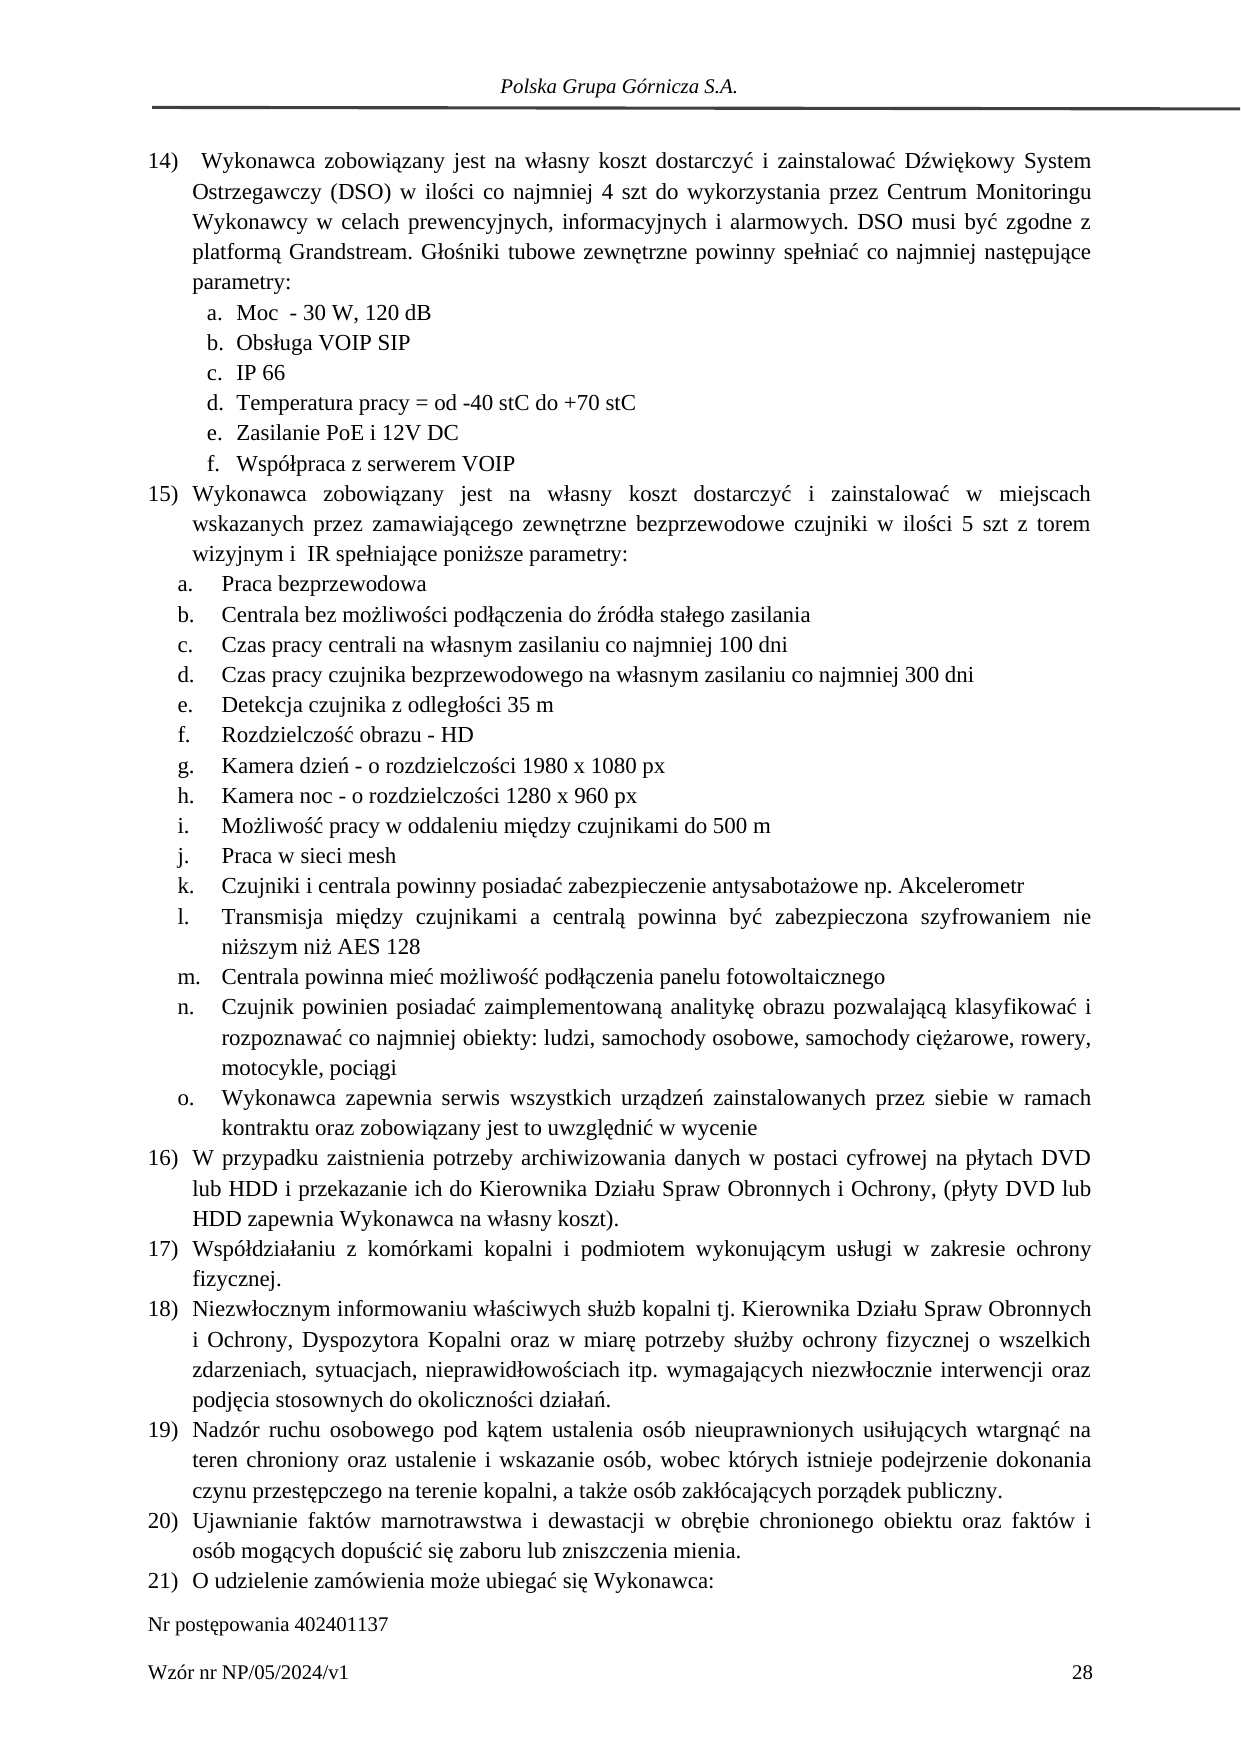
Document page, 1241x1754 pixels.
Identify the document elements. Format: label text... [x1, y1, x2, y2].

list f. Współpraca z serwerem VOIP [207, 450, 1093, 476]
text 17) Współdziałaniu z komórkami kopalni i podmiotem wykonującym usługi w zakresie ochrony fizycznej. [148, 1235, 1093, 1292]
list f. Rozdzielczość obrazu - HD [177, 722, 1093, 748]
list o. Wykonawca zapewnia serwis wszystkich urządzeń zainstalowanych przez siebie w ramach kontraktu oraz zobowiązany jest to uwzględnić w wycenie [177, 1084, 1093, 1141]
list 15) Wykonawca zobowiązany jest na własny koszt dostarczyć i zainstalować w miejscach wskazanych przez zamawiającego zewnętrzne bezprzewodowe czujniki w ilości 5 szt z torem wizyjnym i IR spełniające poniższe parametry: [148, 480, 1093, 567]
list e. Detekcja czujnika z odległości 35 m [177, 691, 1093, 718]
list d. Czas pracy czujnika bezprzewodowego na własnym zasilaniu co najmniej 300 dni [177, 661, 1093, 687]
list g. Kamera dzień - o rozdzielczości 1980 x 1080 px [177, 752, 1093, 778]
list b. Centrala bez możliwości podłączenia do źródła stałego zasilania [177, 601, 1093, 627]
list b. Obsługa VOIP SIP [207, 329, 1093, 355]
list 21) O udzielenie zamówienia może ubiegać się Wykonawca: [148, 1567, 1093, 1594]
list j. Praca w sieci mesh [177, 842, 1093, 869]
list a. Praca bezprzewodowa [177, 571, 1093, 597]
list a. Moc - 30 W, 120 dB [207, 299, 1093, 325]
list 14) Wykonawca zobowiązany jest na własny koszt dostarczyć i zainstalować Dźwiękowy System Ostrzegawczy (DSO) w ilości co najmniej 4 szt do wykorzystania przez Centrum Monitoringu Wykonawcy w celach prewencyjnych, informacyjnych i alarmowych. DSO musi być zgodne z platformą Grandstream. Głośniki tubowe zewnętrzne powinny spełniać co najmniej następujące parametry: [148, 148, 1093, 295]
list 19) Nadzór ruchu osobowego pod kątem ustalenia osób nieuprawnionych usiłujących wtargnąć na teren chroniony oraz ustalenie i wskazanie osób, wobec których istnieje podejrzenie dokonania czynu przestępczego na terenie kopalni, a także osób zakłócających porządek publiczny. [148, 1416, 1093, 1503]
list e. Zasilanie PoE i 12V DC [207, 419, 1093, 446]
list h. Kamera noc - o rozdzielczości 1280 x 960 px [177, 782, 1093, 808]
list k. Czujniki i centrala powinny posiadać zabezpieczenie antysabotażowe np. Akcelerometr [177, 873, 1093, 899]
list c. Czas pracy centrali na własnym zasilaniu co najmniej 100 dni [177, 631, 1093, 657]
list d. Temperatura pracy = od -40 stC do +70 stC [207, 389, 1093, 416]
text 20) Ujawnianie faktów marnotrawstwa i dewastacji w obrębie chronionego obiektu oraz faktów i osób mogących dopuścić się zaboru lub zniszczenia mienia. [148, 1507, 1093, 1563]
list 16) W przypadku zaistnienia potrzeby archiwizowania danych w postaci cyfrowej na płytach DVD lub HDD i przekazanie ich do Kierownika Działu Spraw Obronnych i Ochrony, (płyty DVD lub HDD zapewnia Wykonawca na własny koszt). [148, 1144, 1093, 1231]
list i. Możliwość pracy w oddaleniu między czujnikami do 500 m [177, 812, 1093, 838]
list n. Czujnik powinien posiadać zaimplementowaną analitykę obrazu pozwalającą klasyfikować i rozpoznawać co najmniej obiekty: ludzi, samochody osobowe, samochody ciężarowe, rowery, motocykle, pociągi [177, 993, 1093, 1080]
list 18) Niezwłocznym informowaniu właściwych służb kopalni tj. Kierownika Działu Spraw Obronnych i Ochrony, Dyspozytora Kopalni oraz w miarę potrzeby służby ochrony fizycznej o wszelkich zdarzeniach, sytuacjach, nieprawidłowościach itp. wymagających niezwłocznie interwencji oraz podjęcia stosownych do okoliczności działań. [148, 1296, 1093, 1412]
list m. Centrala powinna mieć możliwość podłączenia panelu fotowoltaicznego [177, 963, 1093, 989]
list c. IP 66 [207, 359, 1093, 385]
list l. Transmisja między czujnikami a centralą powinna być zabezpieczona szyfrowaniem nie niższym niż AES 128 [177, 903, 1093, 959]
